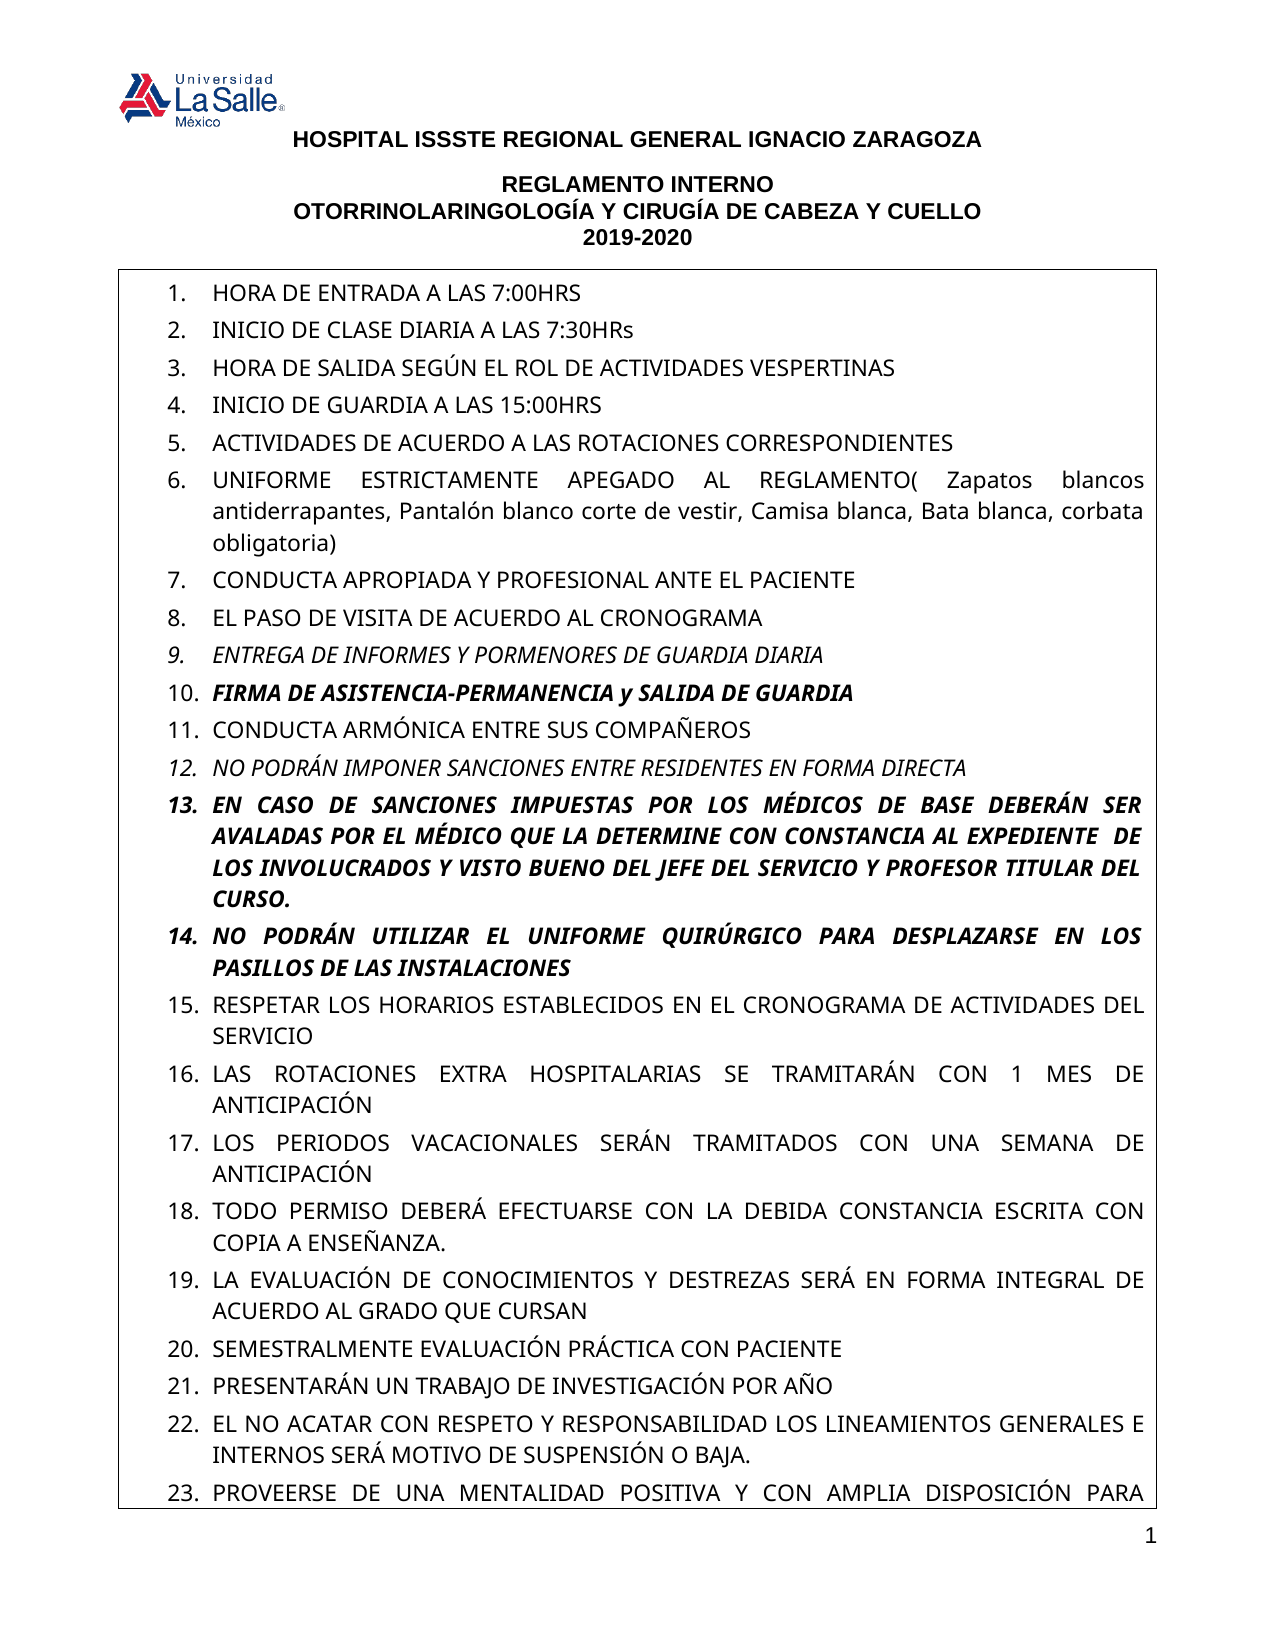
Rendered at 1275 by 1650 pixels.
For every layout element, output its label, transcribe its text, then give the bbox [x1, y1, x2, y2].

text HOSPITAL ISSSTE REGIONAL GENERAL IGNACIO ZARAGOZA [118, 126, 1157, 153]
text OTORRINOLARINGOLOGÍA Y CIRUGÍA DE CABEZA Y CUELLO [118, 198, 1157, 224]
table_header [119, 270, 1156, 1508]
text REGLAMENTO INTERNO [118, 171, 1157, 198]
text 2019-2020 [118, 224, 1157, 250]
picture [118, 73, 286, 127]
